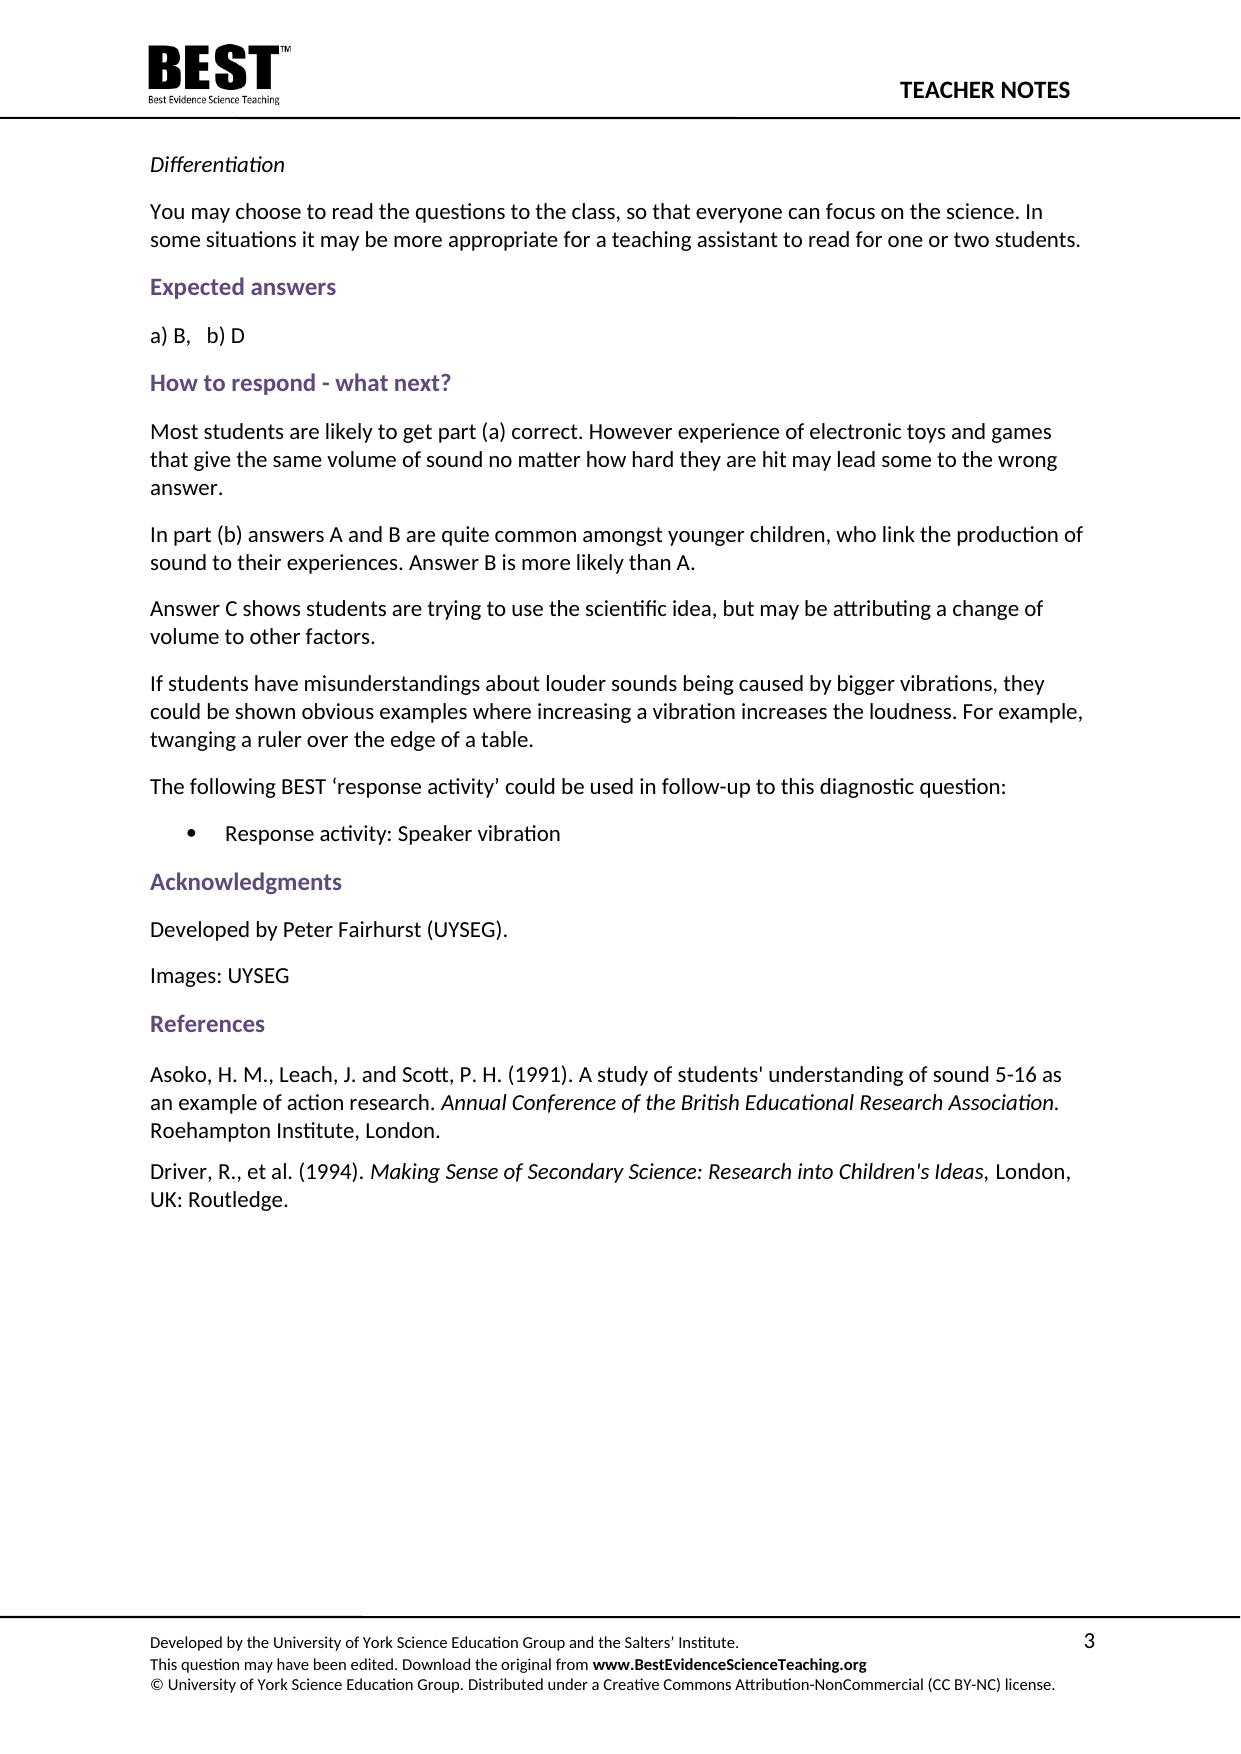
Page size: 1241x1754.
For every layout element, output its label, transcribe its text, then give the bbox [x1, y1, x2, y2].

text a) B, b) D [150, 321, 1090, 349]
text The following BEST ‘response activity’ could be used in follow-up to this diagnostic question: [150, 772, 1090, 800]
list Response activity: Speaker vibration [187, 819, 1090, 847]
text Expected answers [150, 272, 1090, 302]
text Differentiation [150, 150, 1090, 178]
text Answer C shows students are trying to use the scientific idea, but may be attributing a change of volume to other factors. [150, 594, 1090, 651]
text Images: UYSEG [150, 962, 1090, 990]
text How to respond - what next? [150, 368, 1090, 398]
picture [148, 44, 291, 105]
text References [150, 1008, 1090, 1039]
text If students have misunderstandings about louder sounds being caused by bigger vibrations, they could be shown obvious examples where increasing a vibration increases the loudness. For example, twanging a ruler over the edge of a table. [150, 669, 1090, 753]
text In part (b) answers A and B are quite common amongst younger children, who link the production of sound to their experiences. Answer B is more likely than A. [150, 520, 1090, 576]
text Most students are likely to get part (a) correct. However experience of electronic toys and games that give the same volume of sound no matter how hard they are hit may lead some to the wrong answer. [150, 417, 1090, 501]
text You may choose to read the questions to the class, so that everyone can focus on the science. In some situations it may be more appropriate for a teaching assistant to read for one or two students. [150, 197, 1090, 253]
text Acknowledgments [150, 866, 1090, 896]
text Asoko, H. M., Leach, J. and Scott, P. H. (1991). A study of students' understanding of sound 5-16 as an example of action research. Annual Conference of the British Educational Research Association. Roehampton Institute, London. [150, 1058, 1090, 1144]
text Developed by Peter Fairhurst (UYSEG). [150, 915, 1090, 943]
text Driver, R., et al. (1994). Making Sense of Secondary Science: Research into Children's Ideas, London, UK: Routledge. [150, 1157, 1090, 1213]
